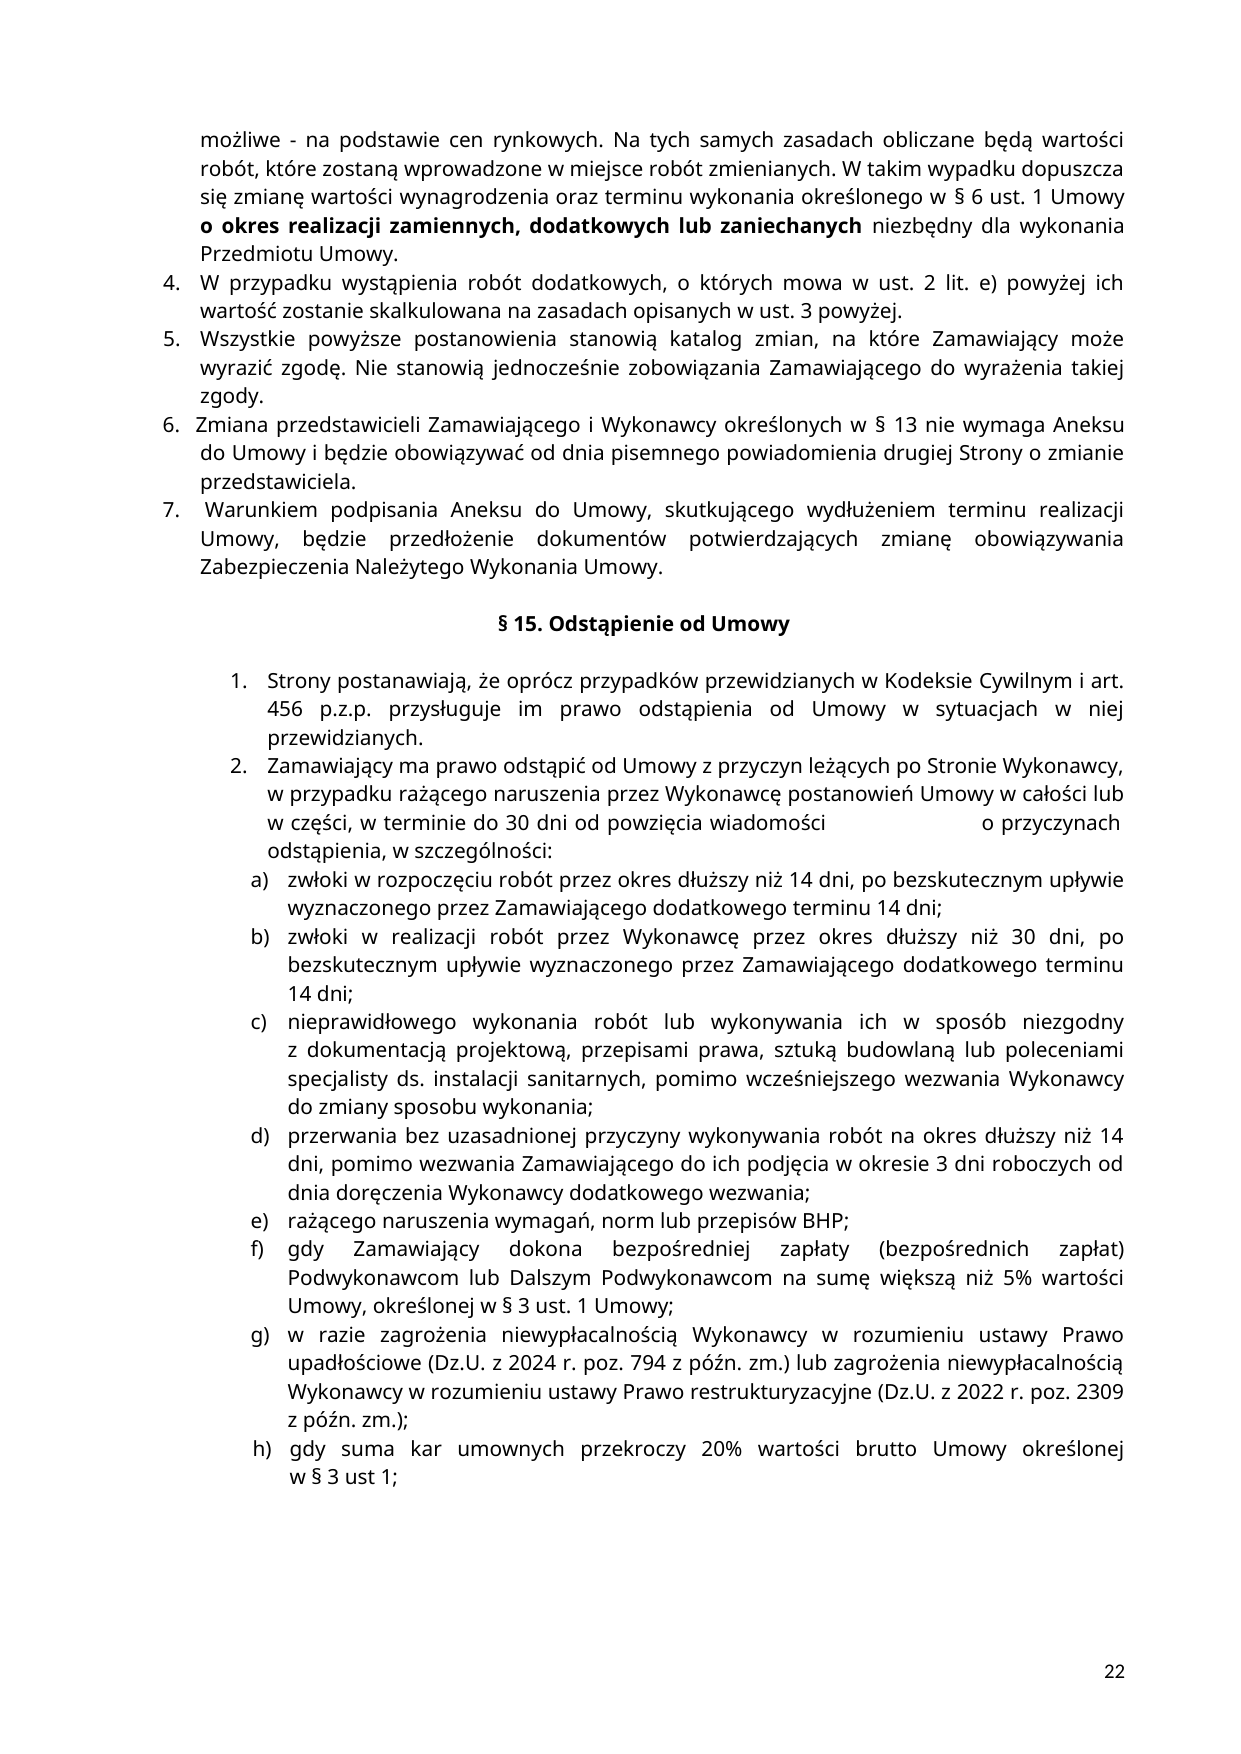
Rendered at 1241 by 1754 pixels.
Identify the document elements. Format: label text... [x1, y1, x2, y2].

list W przypadku wystąpienia robót dodatkowych, o których mowa w ust. 2 lit. e) powyżej ich wartość zostanie skalkulowana na zasadach opisanych w ust. 3 powyżej. [163, 268, 1125, 324]
list zwłoki w realizacji robót przez Wykonawcę przez okres dłuższy niż 30 dni, po bezskutecznym upływie wyznaczonego przez Zamawiającego dodatkowego terminu 14 dni; [250, 922, 1125, 1007]
list nieprawidłowego wykonania robót lub wykonywania ich w sposób niezgodny z dokumentacją projektową, przepisami prawa, sztuką budowlaną lub poleceniami specjalisty ds. instalacji sanitarnych, pomimo wcześniejszego wezwania Wykonawcy do zmiany sposobu wykonania; [250, 1007, 1125, 1121]
list w razie zagrożenia niewypłacalnością Wykonawcy w rozumieniu ustawy Prawo upadłościowe (Dz.U. z 2024 r. poz. 794 z późn. zm.) lub zagrożenia niewypłacalnością Wykonawcy w rozumieniu ustawy Prawo restrukturyzacyjne (Dz.U. z 2022 r. poz. 2309 z późn. zm.); [250, 1320, 1125, 1434]
list Strony postanawiają, że oprócz przypadków przewidzianych w Kodeksie Cywilnym i art. 456 p.z.p. przysługuje im prawo odstąpienia od Umowy w sytuacjach w niej przewidzianych. [230, 666, 1125, 751]
text § 15. Odstąpienie od Umowy [162, 609, 1125, 637]
list przerwania bez uzasadnionej przyczyny wykonywania robót na okres dłuższy niż 14 dni, pomimo wezwania Zamawiającego do ich podjęcia w okresie 3 dni roboczych od dnia doręczenia Wykonawcy dodatkowego wezwania; [250, 1121, 1125, 1206]
text 7. Warunkiem podpisania Aneksu do Umowy, skutkującego wydłużeniem terminu realizacji Umowy, będzie przedłożenie dokumentów potwierdzających zmianę obowiązywania Zabezpieczenia Należytego Wykonania Umowy. [162, 495, 1125, 581]
list zwłoki w rozpoczęciu robót przez okres dłuższy niż 14 dni, po bezskutecznym upływie wyznaczonego przez Zamawiającego dodatkowego terminu 14 dni; [250, 865, 1125, 922]
list Zamawiający ma prawo odstąpić od Umowy z przyczyn leżących po Stronie Wykonawcy, w przypadku rażącego naruszenia przez Wykonawcę postanowień Umowy w całości lub w części, w terminie do 30 dni od powzięcia wiadomości o przyczynach odstąpienia, w szczególności: [230, 751, 1125, 865]
text 6. Zmiana przedstawicieli Zamawiającego i Wykonawcy określonych w § 13 nie wymaga Aneksu do Umowy i będzie obowiązywać od dnia pisemnego powiadomienia drugiej Strony o zmianie przedstawiciela. [162, 410, 1125, 495]
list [163, 126, 1125, 268]
list Wszystkie powyższe postanowienia stanowią katalog zmian, na które Zamawiający może wyrazić zgodę. Nie stanowią jednocześnie zobowiązania Zamawiającego do wyrażenia takiej zgody. [163, 324, 1125, 410]
list gdy suma kar umownych przekroczy 20% wartości brutto Umowy określonej w § 3 ust 1; [252, 1434, 1125, 1491]
list gdy Zamawiający dokona bezpośredniej zapłaty (bezpośrednich zapłat) Podwykonawcom lub Dalszym Podwykonawcom na sumę większą niż 5% wartości Umowy, określonej w § 3 ust. 1 Umowy; [250, 1234, 1125, 1320]
list rażącego naruszenia wymagań, norm lub przepisów BHP; [250, 1206, 1125, 1234]
